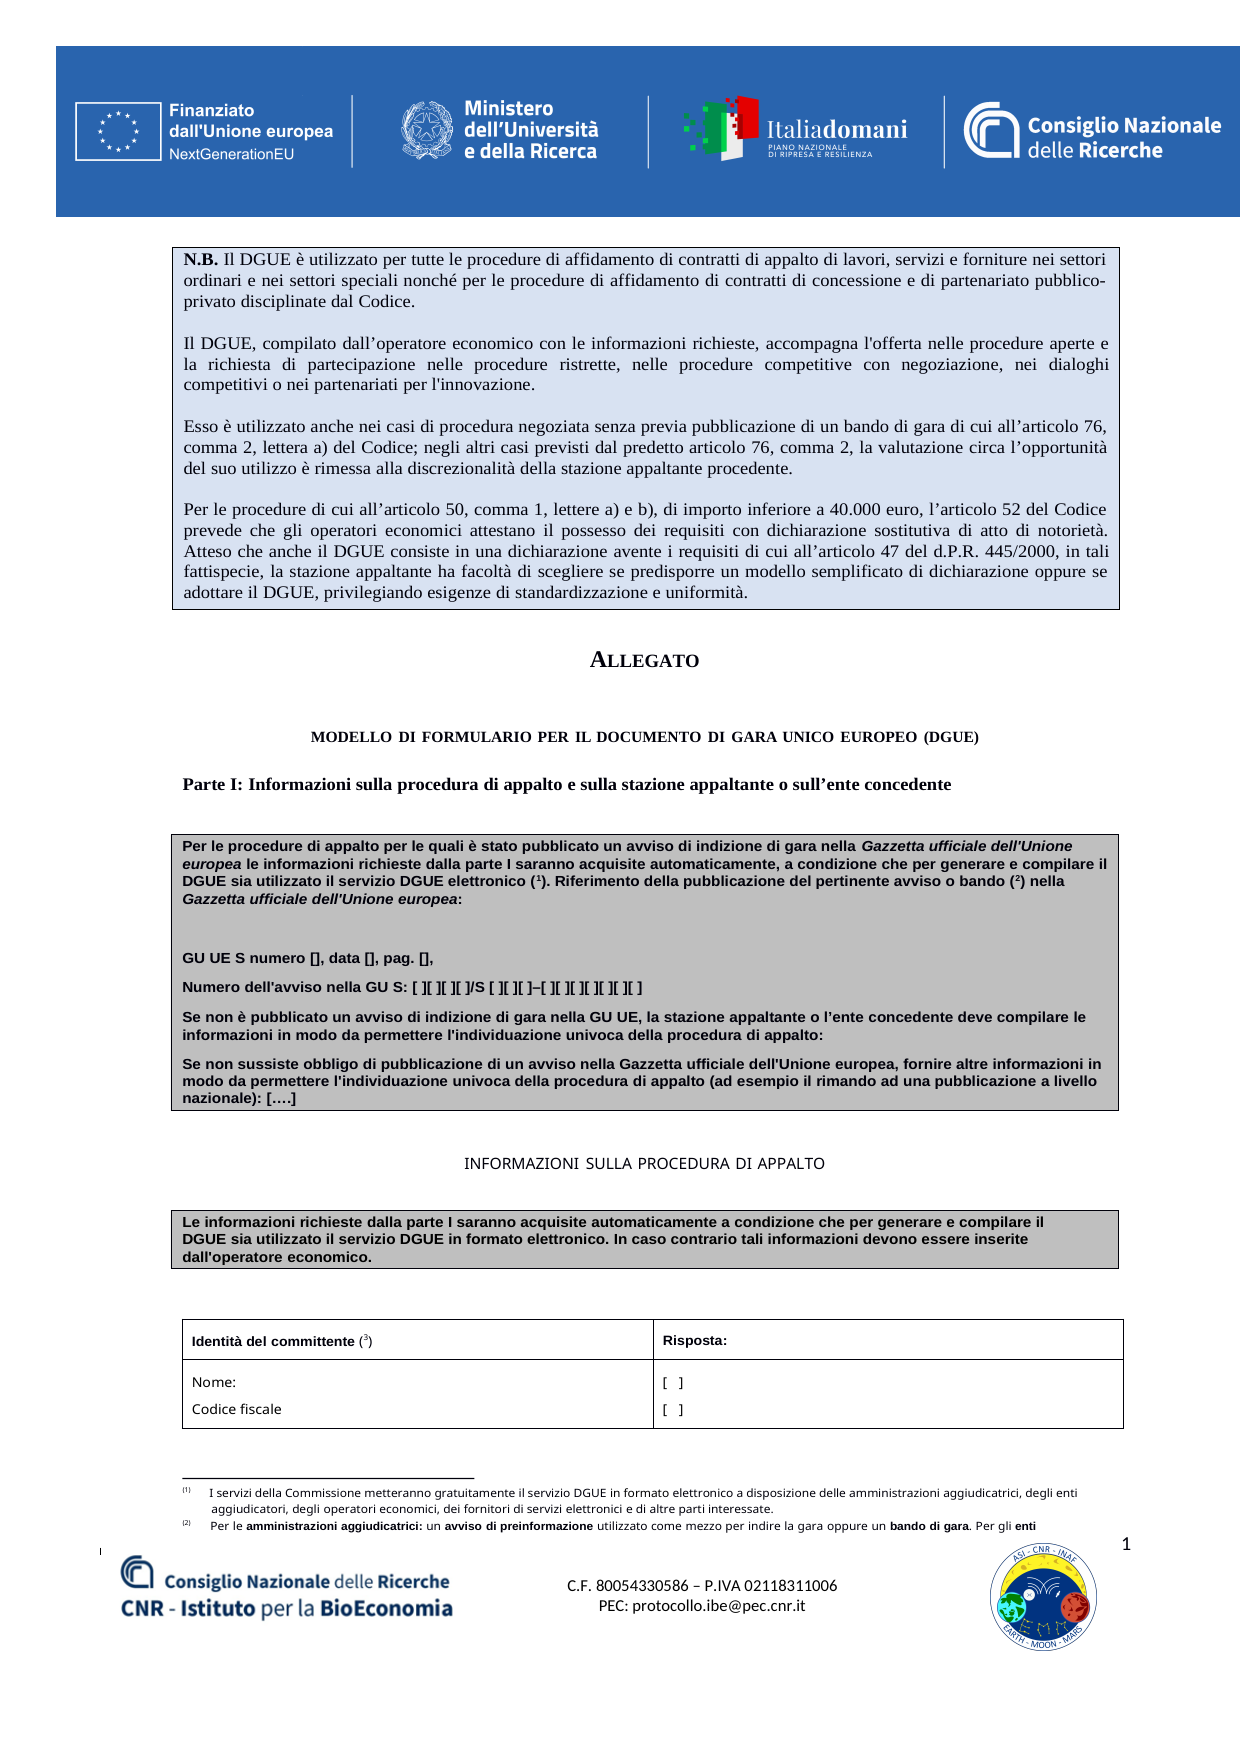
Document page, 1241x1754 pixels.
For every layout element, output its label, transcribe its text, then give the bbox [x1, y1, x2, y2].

table_cell ] [672, 1360, 1123, 1394]
text (1) I servizi della Commissione metteranno gratuitamente il servizio DGUE in formato elettronico a disposizione delle amministrazioni aggiudicatrici, degli enti aggiudicatori, degli operatori economici, dei fornitori di servizi elettronici e di altre parti interessate. [182, 1485, 1107, 1517]
picture [56, 46, 1240, 217]
table_cell Codice fiscale [183, 1394, 653, 1428]
table_header Risposta: [654, 1320, 1123, 1359]
table_cell ] [672, 1394, 1123, 1428]
table_cell Nome: [183, 1360, 653, 1394]
subtitle ALLEGATO [207, 645, 1082, 672]
subtitle INFORMAZIONI SULLA PROCEDURA DI APPALTO [207, 1152, 1082, 1174]
picture [990, 1543, 1097, 1651]
table_cell [ [654, 1360, 672, 1394]
table_header Identità del committente (3) [183, 1320, 653, 1359]
table_cell [ [654, 1394, 672, 1428]
subtitle Parte I: Informazioni sulla procedura di appalto e sulla stazione appaltante o sull’ente concedente [182, 774, 1196, 794]
text MODELLO DI FORMULARIO PER IL DOCUMENTO DI GARA UNICO EUROPEO (DGUE) [207, 727, 1083, 745]
picture [114, 1549, 457, 1627]
